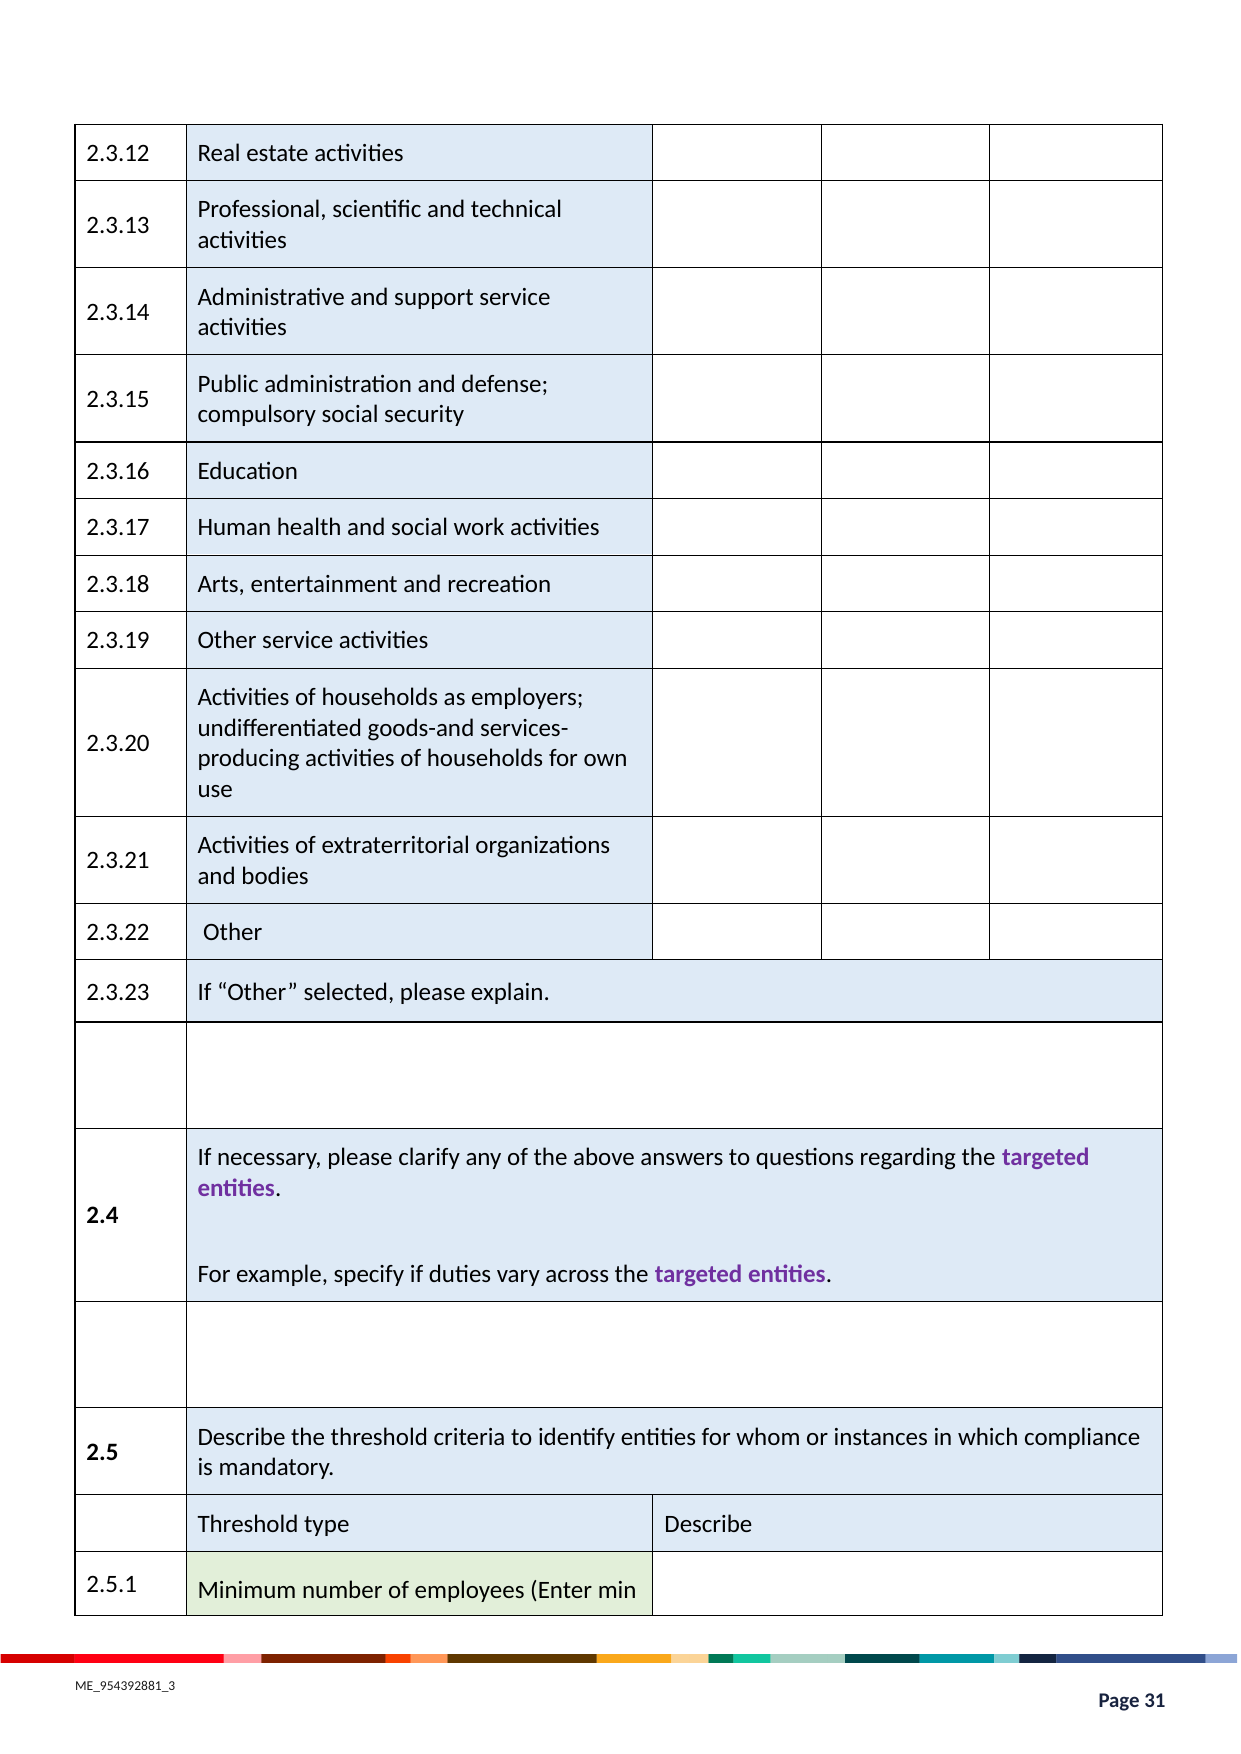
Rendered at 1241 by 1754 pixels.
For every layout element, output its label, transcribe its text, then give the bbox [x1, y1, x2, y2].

table_cell Real estate activities [187, 125, 652, 180]
table_cell Describe [653, 1495, 1162, 1551]
table_cell Human health and social work activities [187, 499, 652, 554]
table_cell [822, 904, 989, 959]
table_cell 2.3.18 [76, 556, 186, 611]
table_cell [653, 443, 821, 498]
table_cell [990, 443, 1162, 498]
table_cell [822, 556, 989, 611]
table_cell [653, 1552, 1162, 1615]
table_cell 2.3.17 [76, 499, 186, 554]
picture [0, 1654, 1236, 1663]
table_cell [187, 1552, 652, 1615]
table_cell [822, 181, 989, 267]
table_cell [990, 125, 1162, 180]
table_cell 2.3.13 [76, 181, 186, 267]
table_cell Activities of extraterritorial organizations and bodies [187, 817, 652, 903]
table_cell Activities of households as employers; undifferentiated goods-and services-producing activities of households for own use [187, 669, 652, 816]
table_cell [653, 556, 821, 611]
table_cell [822, 443, 989, 498]
table_cell [653, 499, 821, 554]
table_cell [822, 669, 989, 816]
table_cell 2.3.12 [76, 125, 186, 180]
table_cell Public administration and defense; compulsory social security [187, 355, 652, 441]
table_cell Professional, scientific and technical activities [187, 181, 652, 267]
table_cell 2.3.19 [76, 612, 186, 668]
table_cell Describe the threshold criteria to identify entities for whom or instances in which compliance is mandatory. [187, 1408, 1162, 1494]
table_cell [653, 355, 821, 441]
table_cell [822, 268, 989, 354]
table_cell [653, 268, 821, 354]
table_cell [990, 499, 1162, 554]
table_cell [990, 817, 1162, 903]
table_cell [76, 1495, 186, 1551]
table_cell [822, 499, 989, 554]
table_cell [187, 1023, 1162, 1128]
table_cell 2.3.22 [76, 904, 186, 959]
table_cell [822, 355, 989, 441]
table_cell [653, 181, 821, 267]
table_cell [990, 268, 1162, 354]
table_cell Threshold type [187, 1495, 652, 1551]
table_cell [822, 817, 989, 903]
table_cell [990, 904, 1162, 959]
table_cell [653, 817, 821, 903]
table_cell 2.3.20 [76, 669, 186, 816]
table_cell Arts, entertainment and recreation [187, 556, 652, 611]
table_cell If necessary, please clarify any of the above answers to questions regarding the targeted entities. For example, specify if duties vary across the targeted entities. [187, 1129, 1162, 1301]
table_cell 2.3.23 [76, 960, 186, 1021]
table_cell 2.3.21 [76, 817, 186, 903]
table_cell 2.5.1 [76, 1552, 186, 1615]
table_cell [990, 181, 1162, 267]
table_cell [187, 1302, 1162, 1407]
table_cell [76, 1302, 186, 1407]
table_cell Administrative and support service activities [187, 268, 652, 354]
table_cell [990, 612, 1162, 668]
table_cell 2.3.14 [76, 268, 186, 354]
table_cell 2.5 [76, 1408, 186, 1494]
table_cell [990, 355, 1162, 441]
table_cell If “Other” selected, please explain. [187, 960, 1162, 1021]
table_cell [653, 612, 821, 668]
table_cell [822, 125, 989, 180]
table_cell [653, 669, 821, 816]
table_cell 2.4 [76, 1129, 186, 1301]
table_cell [653, 904, 821, 959]
table_cell 2.3.16 [76, 443, 186, 498]
table_cell [653, 125, 821, 180]
table_cell Education [187, 443, 652, 498]
table_cell [822, 612, 989, 668]
table_cell [76, 1023, 186, 1128]
table_cell [990, 669, 1162, 816]
table_cell [990, 556, 1162, 611]
table_cell 2.3.15 [76, 355, 186, 441]
table_cell Other service activities [187, 612, 652, 668]
table_cell Other [187, 904, 652, 959]
